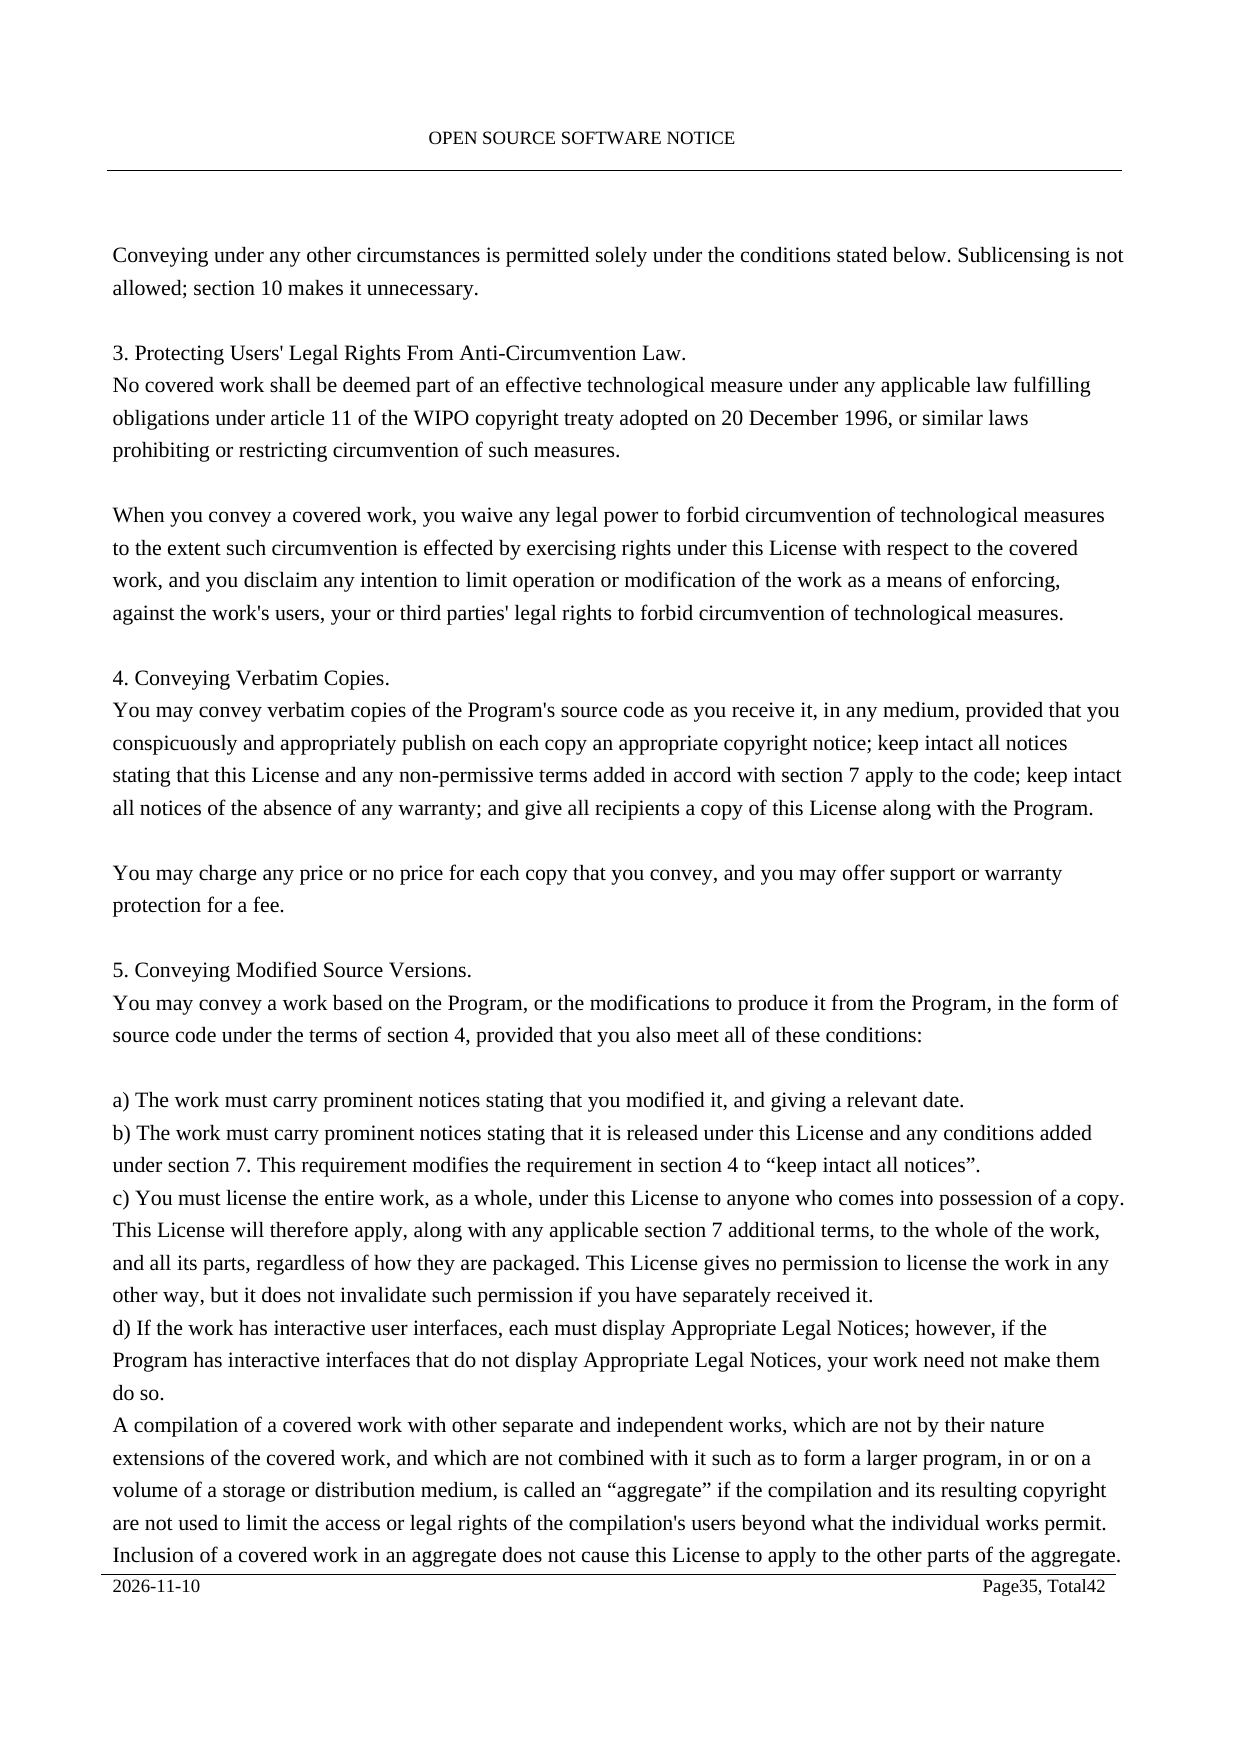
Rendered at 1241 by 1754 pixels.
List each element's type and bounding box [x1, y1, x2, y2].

text [112, 206, 1128, 1571]
